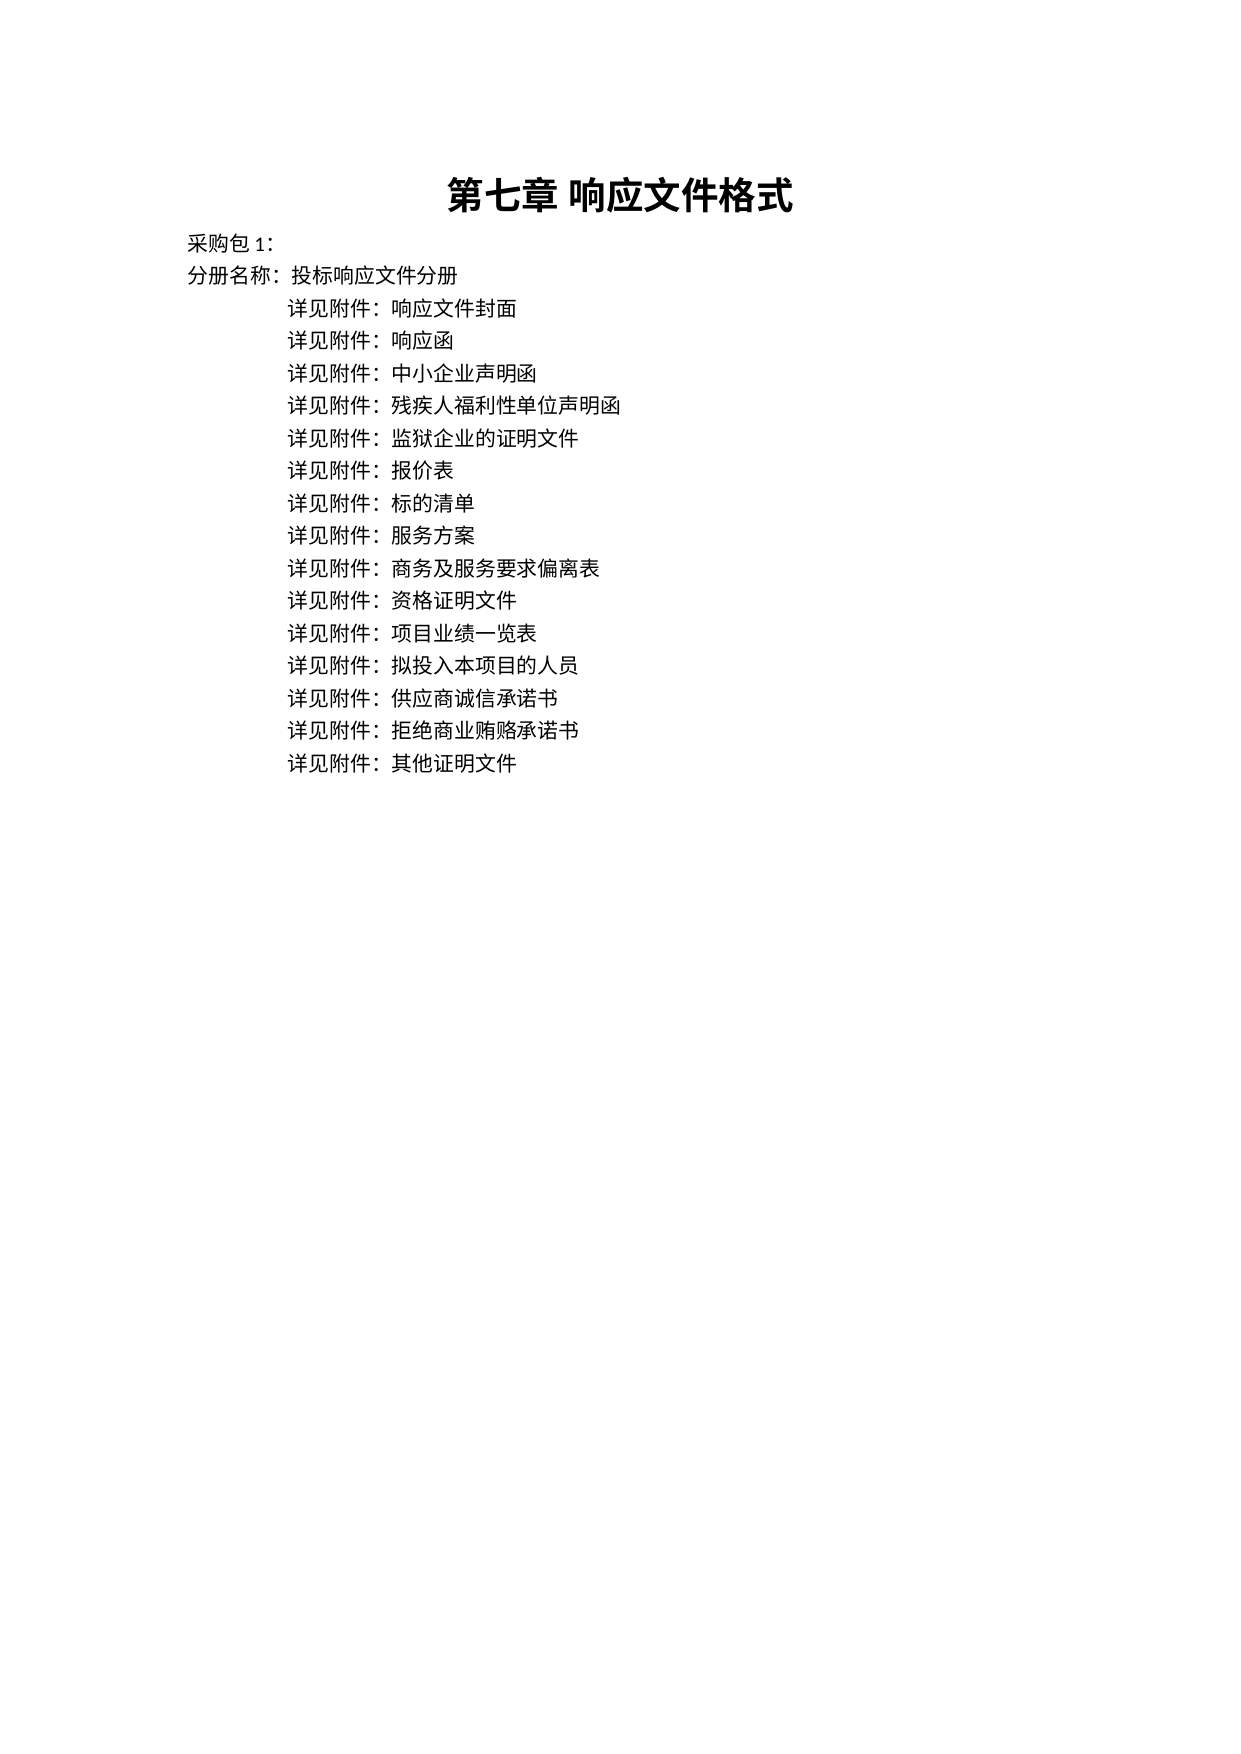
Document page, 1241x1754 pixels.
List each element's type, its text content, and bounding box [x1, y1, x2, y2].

text 详见附件：其他证明文件 [187, 747, 1053, 779]
text 第七章 响应文件格式 [187, 162, 1053, 227]
text 分册名称：投标响应文件分册 [187, 259, 1053, 292]
text 详见附件：响应文件封面 [187, 292, 1053, 324]
text 详见附件：资格证明文件 [187, 584, 1053, 617]
text 详见附件：报价表 [187, 454, 1053, 487]
text 详见附件：响应函 [187, 324, 1053, 357]
text 详见附件：残疾人福利性单位声明函 [187, 389, 1053, 422]
text 详见附件：监狱企业的证明文件 [187, 422, 1053, 454]
text 详见附件：拒绝商业贿赂承诺书 [187, 714, 1053, 747]
text 详见附件：服务方案 [187, 519, 1053, 552]
text 详见附件：商务及服务要求偏离表 [187, 552, 1053, 584]
text 详见附件：拟投入本项目的人员 [187, 649, 1053, 682]
text 详见附件：供应商诚信承诺书 [187, 682, 1053, 714]
text 详见附件：标的清单 [187, 487, 1053, 519]
text 采购包1： [187, 227, 1053, 259]
text 详见附件：中小企业声明函 [187, 357, 1053, 389]
text 详见附件：项目业绩一览表 [187, 617, 1053, 649]
